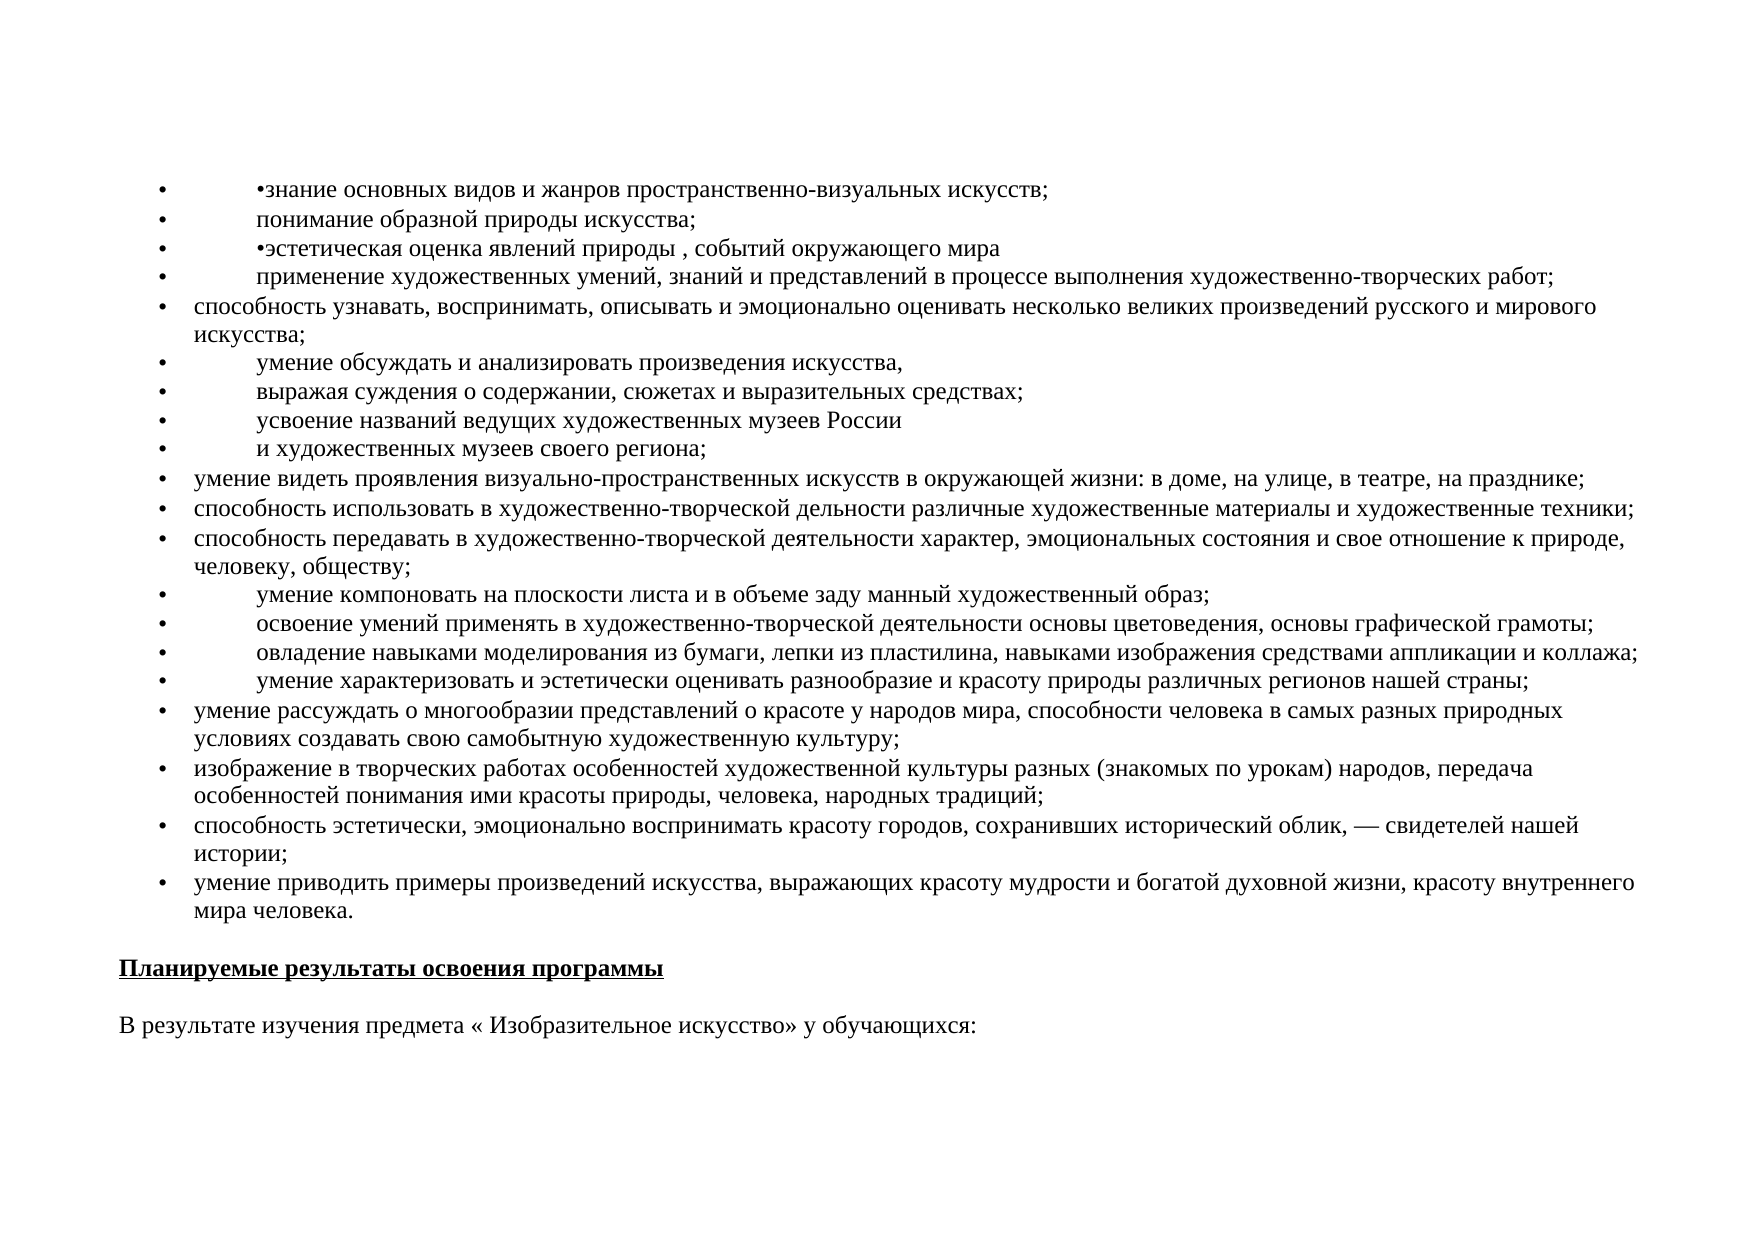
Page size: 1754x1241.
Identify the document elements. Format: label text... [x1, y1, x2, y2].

list способность использовать в художественно-творческой дельности различные художественные материалы и художественные техники; [156, 494, 1646, 522]
text Планируемые результаты освоения программы [119, 953, 1648, 982]
list понимание образной природы искусства; [156, 204, 1648, 233]
list умение компоновать на плоскости листа и в объеме заду манный художественный образ; [156, 580, 1648, 608]
list умение приводить примеры произведений искусства, выражающих красоту мудрости и богатой духовной жизни, красоту внутреннего мира человека. [156, 868, 1646, 924]
list способность эстетически, эмоционально воспринимать красоту городов, сохранивших исторический облик, — свидетелей нашей истории; [156, 811, 1648, 867]
list освоение умений применять в художественно-творческой деятельности основы цветоведения, основы графической грамоты; [156, 608, 1648, 637]
list умение характеризовать и эстетически оценивать разнообразие и красоту природы различных регионов нашей страны; [156, 666, 1648, 694]
text В результате изучения предмета « Изобразительное искусство» у обучающихся: [119, 1010, 1648, 1039]
list умение обсуждать и анализировать произведения искусства, [156, 348, 1648, 376]
list способность передавать в художественно-творческой деятельности характер, эмоциональных состояния и свое отношение к природе, человеку, обществу; [156, 524, 1648, 580]
list овладение навыками моделирования из бумаги, лепки из пластилина, навыками изображения средствами аппликации и коллажа; [156, 637, 1648, 666]
list •знание основных видов и жанров пространственно-визуальных искусств; [156, 174, 1648, 204]
list применение художественных умений, знаний и представлений в процессе выполнения художественно-творческих работ; [156, 262, 1648, 290]
list усвоение названий ведущих художественных музеев России [156, 405, 1648, 434]
list •эстетическая оценка явлений природы , событий окружающего мира [156, 233, 1648, 262]
list и художественных музеев своего региона; [156, 434, 1648, 462]
list умение рассуждать о многообразии представлений о красоте у народов мира, способности человека в самых разных природных условиях создавать свою самобытную художественную культуру; [156, 696, 1646, 752]
list выражая суждения о содержании, сюжетах и выразительных средствах; [156, 376, 1648, 405]
list умение видеть проявления визуально-пространственных искусств в окружающей жизни: в доме, на улице, в театре, на празднике; [156, 464, 1648, 492]
list изображение в творческих работах особенностей художественной культуры разных (знакомых по урокам) народов, передача особенностей понимания ими красоты природы, человека, народных традиций; [156, 753, 1648, 809]
list способность узнавать, воспринимать, описывать и эмоционально оценивать несколько великих произведений русского и мирового искусства; [156, 292, 1646, 348]
